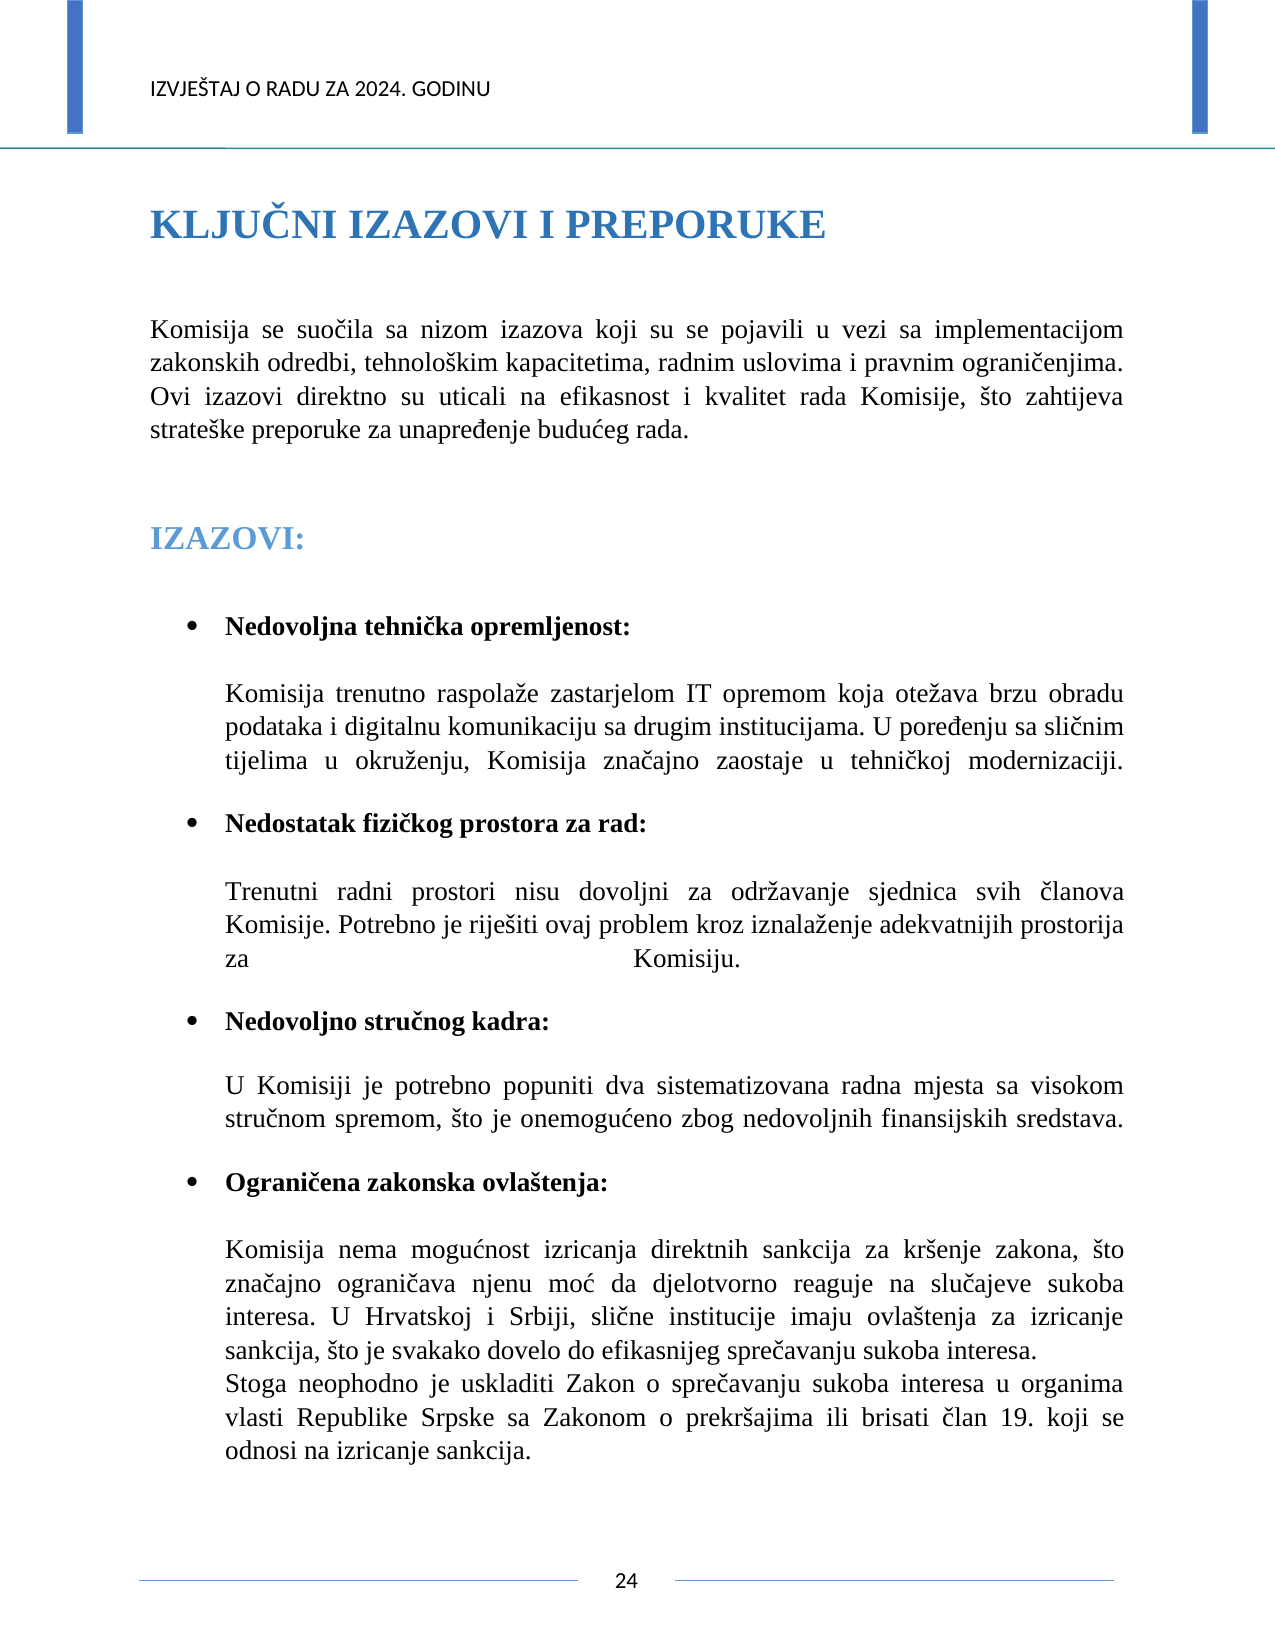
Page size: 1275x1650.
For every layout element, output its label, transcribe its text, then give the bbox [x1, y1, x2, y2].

list Nedostatak fizičkog prostora za rad: Trenutni radni prostori nisu dovoljni za održavanje sjednica svih članova Komisije. Potrebno je riješiti ovaj problem kroz iznalaženje adekvatnijih prostorija za Komisiju. [187, 807, 1125, 1003]
list Nedovoljno stručnog kadra: [187, 1005, 1125, 1067]
subtitle IZAZOVI: [150, 518, 1125, 556]
list Stoga neophodno je uskladiti Zakon o sprečavanju sukoba interesa u organima vlasti Republike Srpske sa Zakonom o prekršajima ili brisati član 19. koji se odnosi na izricanje sankcija. [225, 1367, 1125, 1466]
text Komisija se suočila sa nizom izazova koji su se pojavili u vezi sa implementacijom zakonskih odredbi, tehnološkim kapacitetima, radnim uslovima i pravnim ograničenjima. Ovi izazovi direktno su uticali na efikasnost i kvalitet rada Komisije, što zahtijeva strateške preporuke za unapređenje budućeg rada. [150, 313, 1125, 445]
subtitle KLJUČNI IZAZOVI I PREPORUKE [150, 200, 1125, 308]
list U Komisiji je potrebno popuniti dva sistematizovana radna mjesta sa visokom stručnom spremom, što je onemogućeno zbog nedovoljnih finansijskih sredstava. [225, 1069, 1125, 1164]
list Ograničena zakonska ovlaštenja: Komisija nema mogućnost izricanja direktnih sankcija za kršenje zakona, što značajno ograničava njenu moć da djelotvorno reaguje na slučajeve sukoba interesa. U Hrvatskoj i Srbiji, slične institucije imaju ovlaštenja za izricanje sankcija, što je svakako dovelo do efikasnijeg sprečavanju sukoba interesa. [187, 1166, 1125, 1365]
list Nedovoljna tehnička opremljenost: Komisija trenutno raspolaže zastarjelom IT opremom koja otežava brzu obradu podataka i digitalnu komunikaciju sa drugim institucijama. U poređenju sa sličnim tijelima u okruženju, Komisija značajno zaostaje u tehničkoj modernizaciji. [187, 610, 1125, 805]
